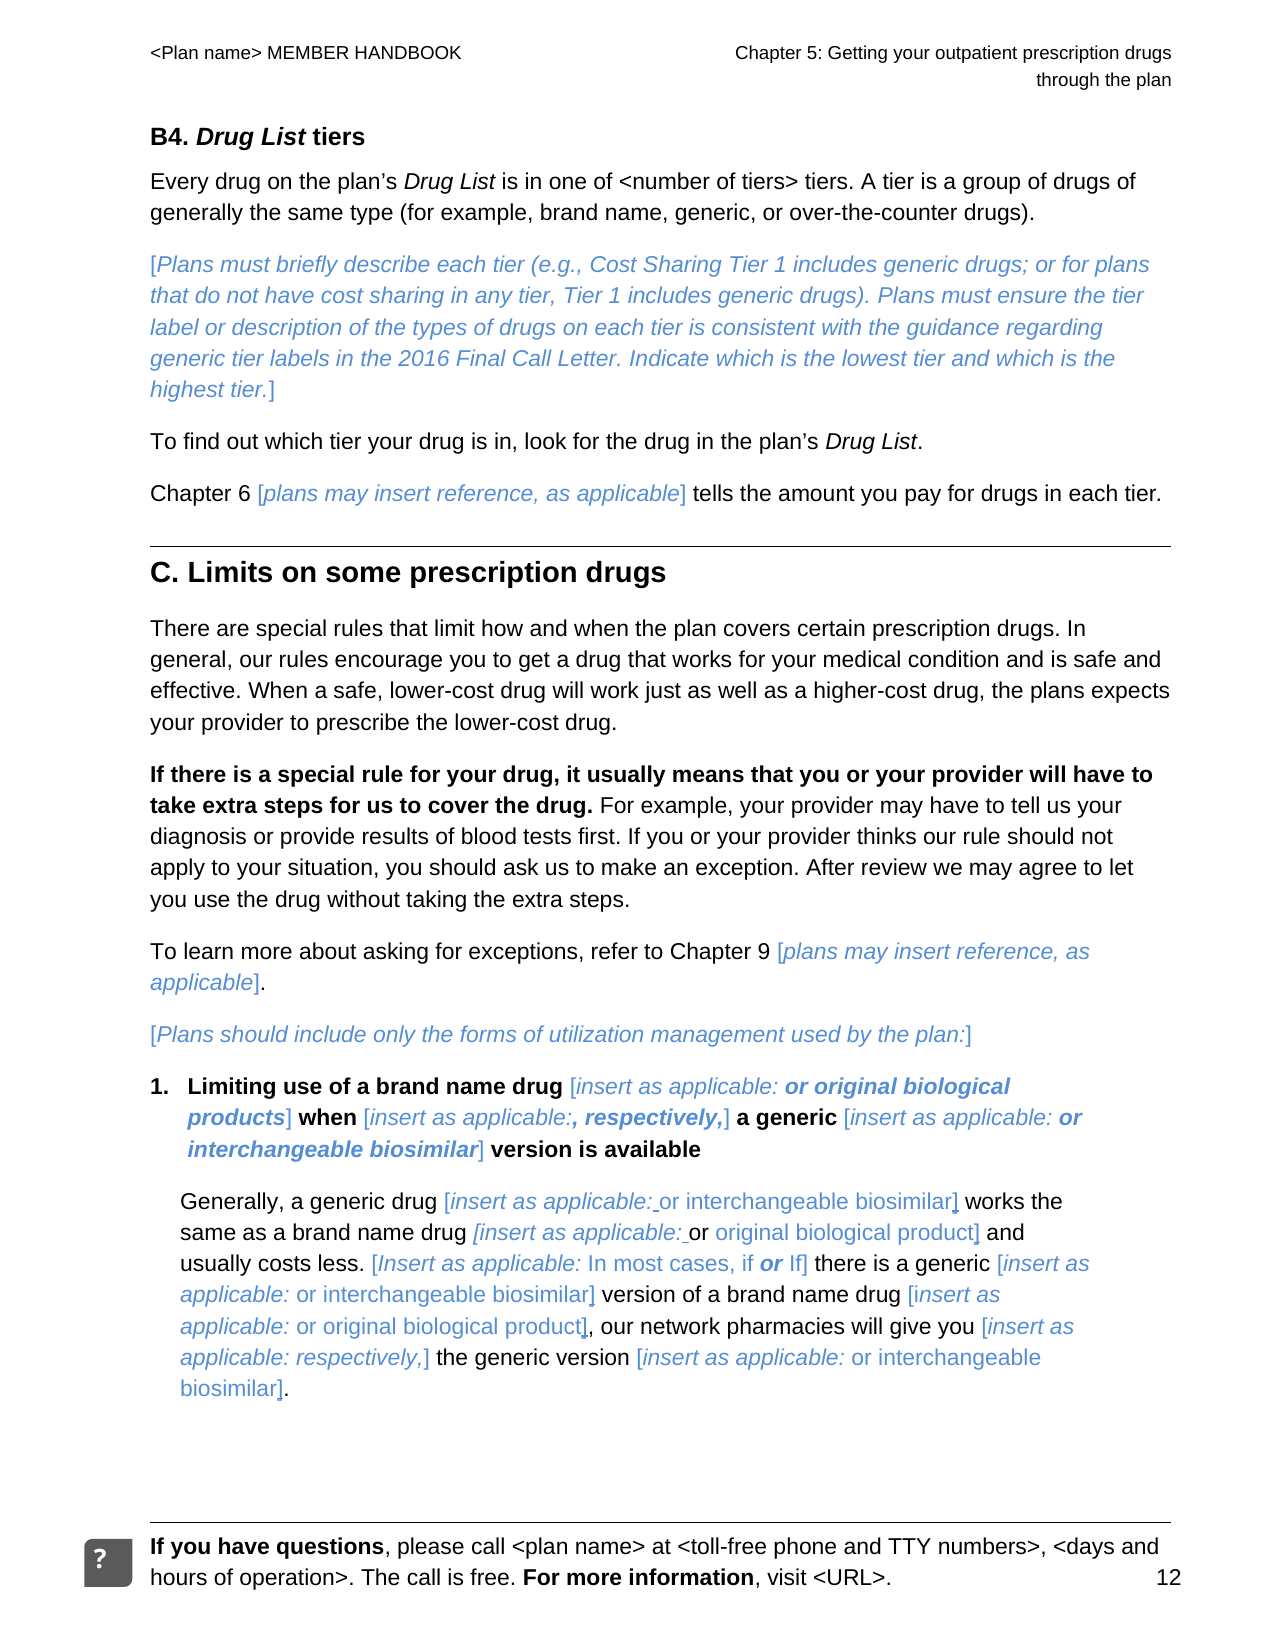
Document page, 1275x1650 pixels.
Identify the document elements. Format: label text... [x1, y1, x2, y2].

text To find out which tier your drug is in, look for the drug in the plan’s Drug List. [150, 425, 1171, 456]
subtitle Limits on some prescription drugs [150, 547, 1171, 590]
list To learn more about asking for exceptions, refer to Chapter 9 [plans may insert reference, as applicable]. [150, 934, 1171, 997]
list [Plans must briefly describe each tier (e.g., Cost Sharing Tier 1 includes generic drugs; or for plans that do not have cost sharing in any tier, Tier 1 includes generic drugs). Plans must ensure the tier label or description of the types of drugs on each tier is consistent with the guidance regarding generic tier labels in the 2016 Final Call Letter. Indicate which is the lowest tier and which is the highest tier.] [150, 248, 1171, 404]
text Generally, a generic drug [insert as applicable: or interchangeable biosimilar] works the same as a brand name drug [insert as applicable: or original biological product] and usually costs less. [Insert as applicable: In most cases, if or If] there is a generic [insert as applicable: or interchangeable biosimilar] version of a brand name drug [insert as applicable: or original biological product], our network pharmacies will give you [insert as applicable: respectively,] the generic version [insert as applicable: or interchangeable biosimilar]. [180, 1184, 1096, 1403]
text There are special rules that limit how and when the plan covers certain prescription drugs. In general, our rules encourage you to get a drug that works for your medical condition and is safe and effective. When a safe, lower-cost drug will work just as well as a higher-cost drug, the plans expects your provider to prescribe the lower-cost drug. [150, 611, 1171, 736]
subtitle B4. Drug List tiers [150, 118, 1096, 152]
text [Plans should include only the forms of utilization management used by the plan:] [150, 1017, 1171, 1049]
list Chapter 6 [plans may insert reference, as applicable] tells the amount you pay for drugs in each tier. [150, 477, 1171, 508]
text Every drug on the plan’s Drug List is in one of <number of tiers> tiers. A tier is a group of drugs of generally the same type (for example, brand name, generic, or over-the-counter drugs). [150, 164, 1171, 227]
list Limiting use of a brand name drug [insert as applicable: or original biological products] when [insert as applicable:, respectively,] a generic [insert as applicable: or interchangeable biosimilar] version is available [150, 1069, 1096, 1163]
text If there is a special rule for your drug, it usually means that you or your provider will have to take extra steps for us to cover the drug. For example, your provider may have to tell us your diagnosis or provide results of blood tests first. If you or your provider thinks our rule should not apply to your situation, you should ask us to make an exception. After review we may agree to let you use the drug without taking the extra steps. [150, 757, 1171, 913]
